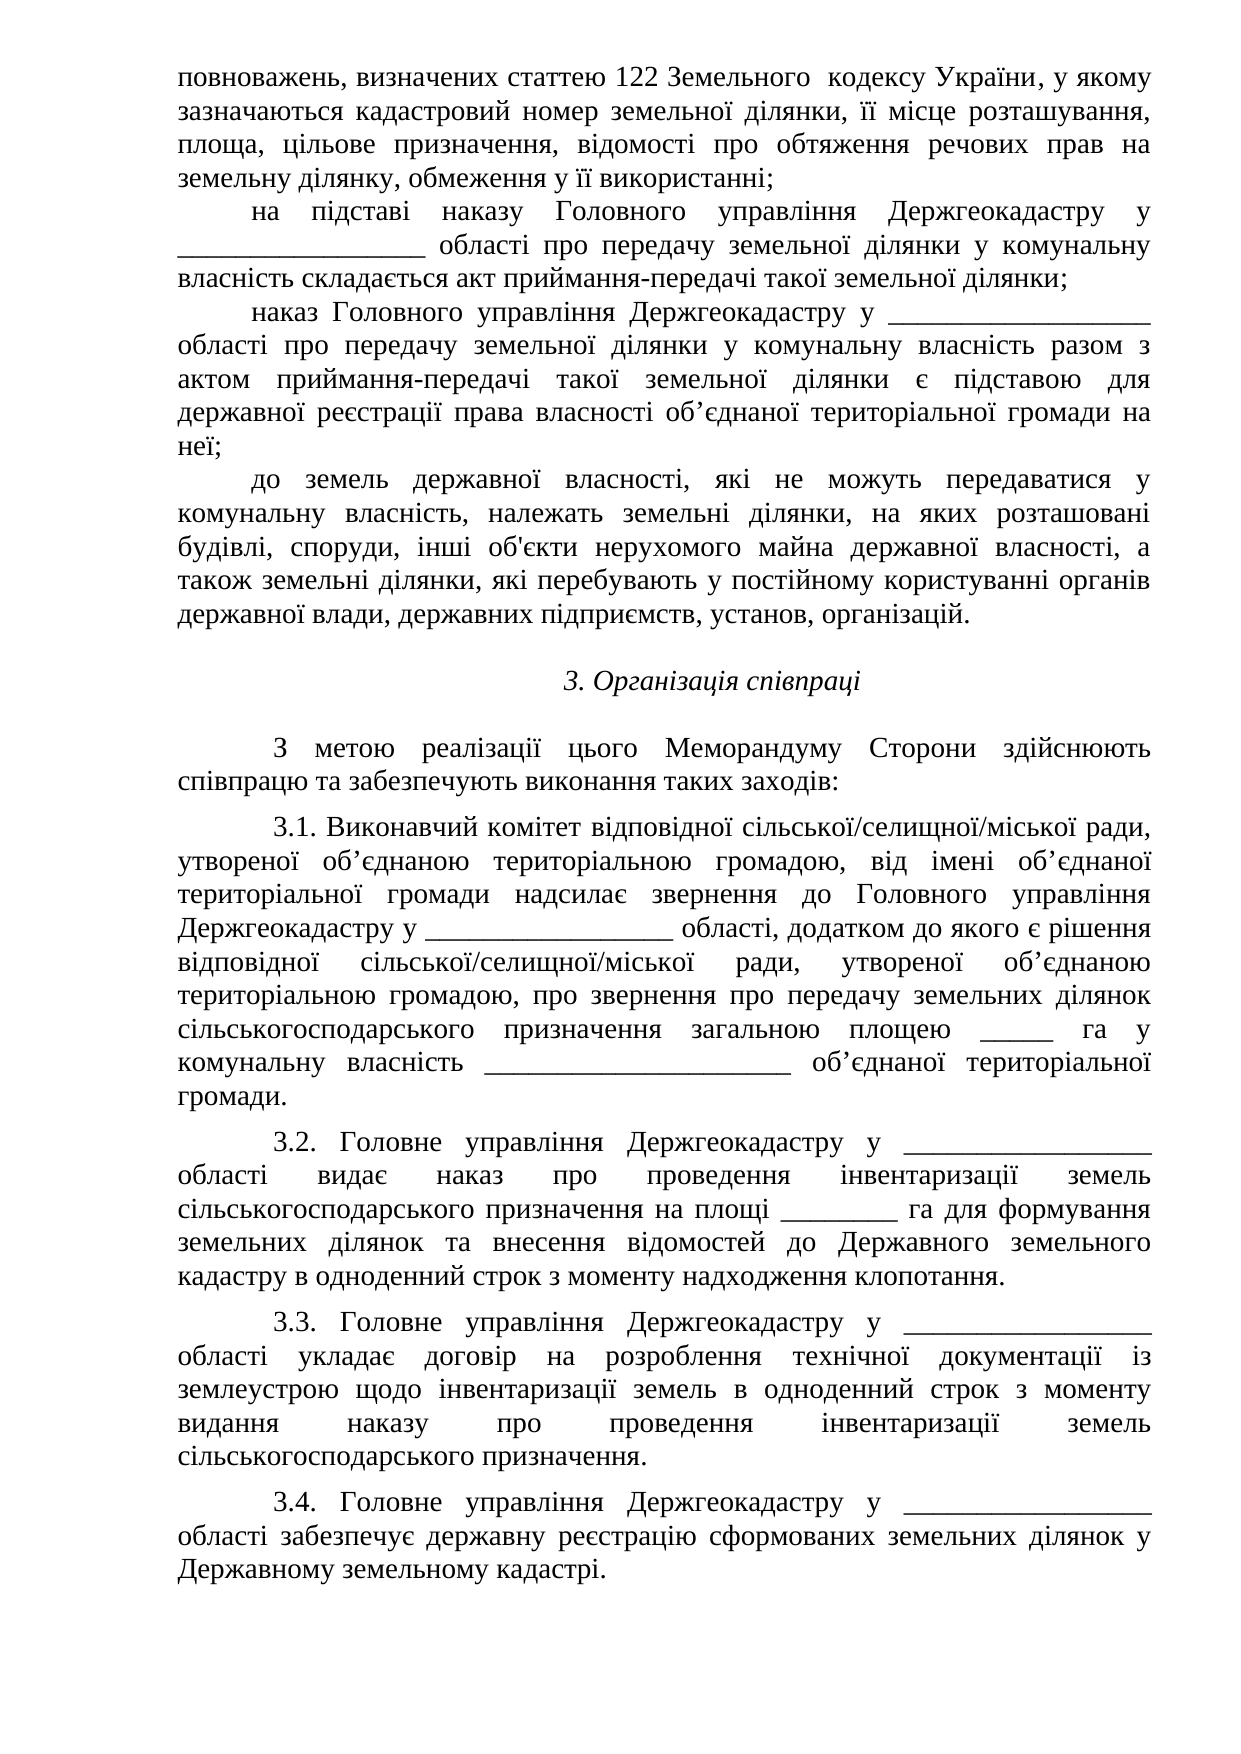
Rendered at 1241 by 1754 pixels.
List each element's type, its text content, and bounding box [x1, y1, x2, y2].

text на підставі наказу Головного управління Держгеокадастру у _________________ області про передачу земельної ділянки у комунальну власність складається акт приймання-передачі такої земельної ділянки; [177, 193, 1152, 294]
text 3.2. Головне управління Держгеокадастру у _________________ області видає наказ про проведення інвентаризації земель сільськогосподарського призначення на площі ________ га для формування земельних ділянок та внесення відомостей до Державного земельного кадастру в одноденний строк з моменту надходження клопотання. [177, 1124, 1152, 1292]
text 3.3. Головне управління Держгеокадастру у _________________ області укладає договір на розроблення технічної документації із землеустрою щодо інвентаризації земель в одноденний строк з моменту видання наказу про проведення інвентаризації земель сільськогосподарського призначення. [177, 1304, 1152, 1472]
text 3.1. Виконавчий комітет відповідної сільської/селищної/міської ради, утвореної об’єднаною територіальною громадою, від імені об’єднаної територіальної громади надсилає звернення до Головного управління Держгеокадастру у _________________ області, додатком до якого є рішення відповідної сільської/селищної/міської ради, утвореної об’єднаною територіальною громадою, про звернення про передачу земельних ділянок сільськогосподарського призначення загальною площею _____ га у комунальну власність _____________________ об’єднаної територіальної громади. [177, 809, 1152, 1111]
text 3.4. Головне управління Держгеокадастру у _________________ області забезпечує державну реєстрацію сформованих земельних ділянок у Державному земельному кадастрі. [177, 1484, 1152, 1585]
text до земель державної власності, які не можуть передаватися у комунальну власність, належать земельні ділянки, на яких розташовані будівлі, споруди, інші об'єкти нерухомого майна державної власності, а також земельні ділянки, які перебувають у постійному користуванні органів державної влади, державних підприємств, установ, організацій. [177, 462, 1152, 629]
text З метою реалізації цього Меморандуму Сторони здійснюють співпрацю та забезпечують виконання таких заходів: [177, 730, 1152, 797]
text 3. Організація співпраці [177, 663, 1152, 696]
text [177, 59, 1152, 193]
text наказ Головного управління Держгеокадастру у __________________ області про передачу земельної ділянки у комунальну власність разом з актом приймання-передачі такої земельної ділянки є підставою для державної реєстрації права власності об’єднаної територіальної громади на неї; [177, 294, 1152, 462]
